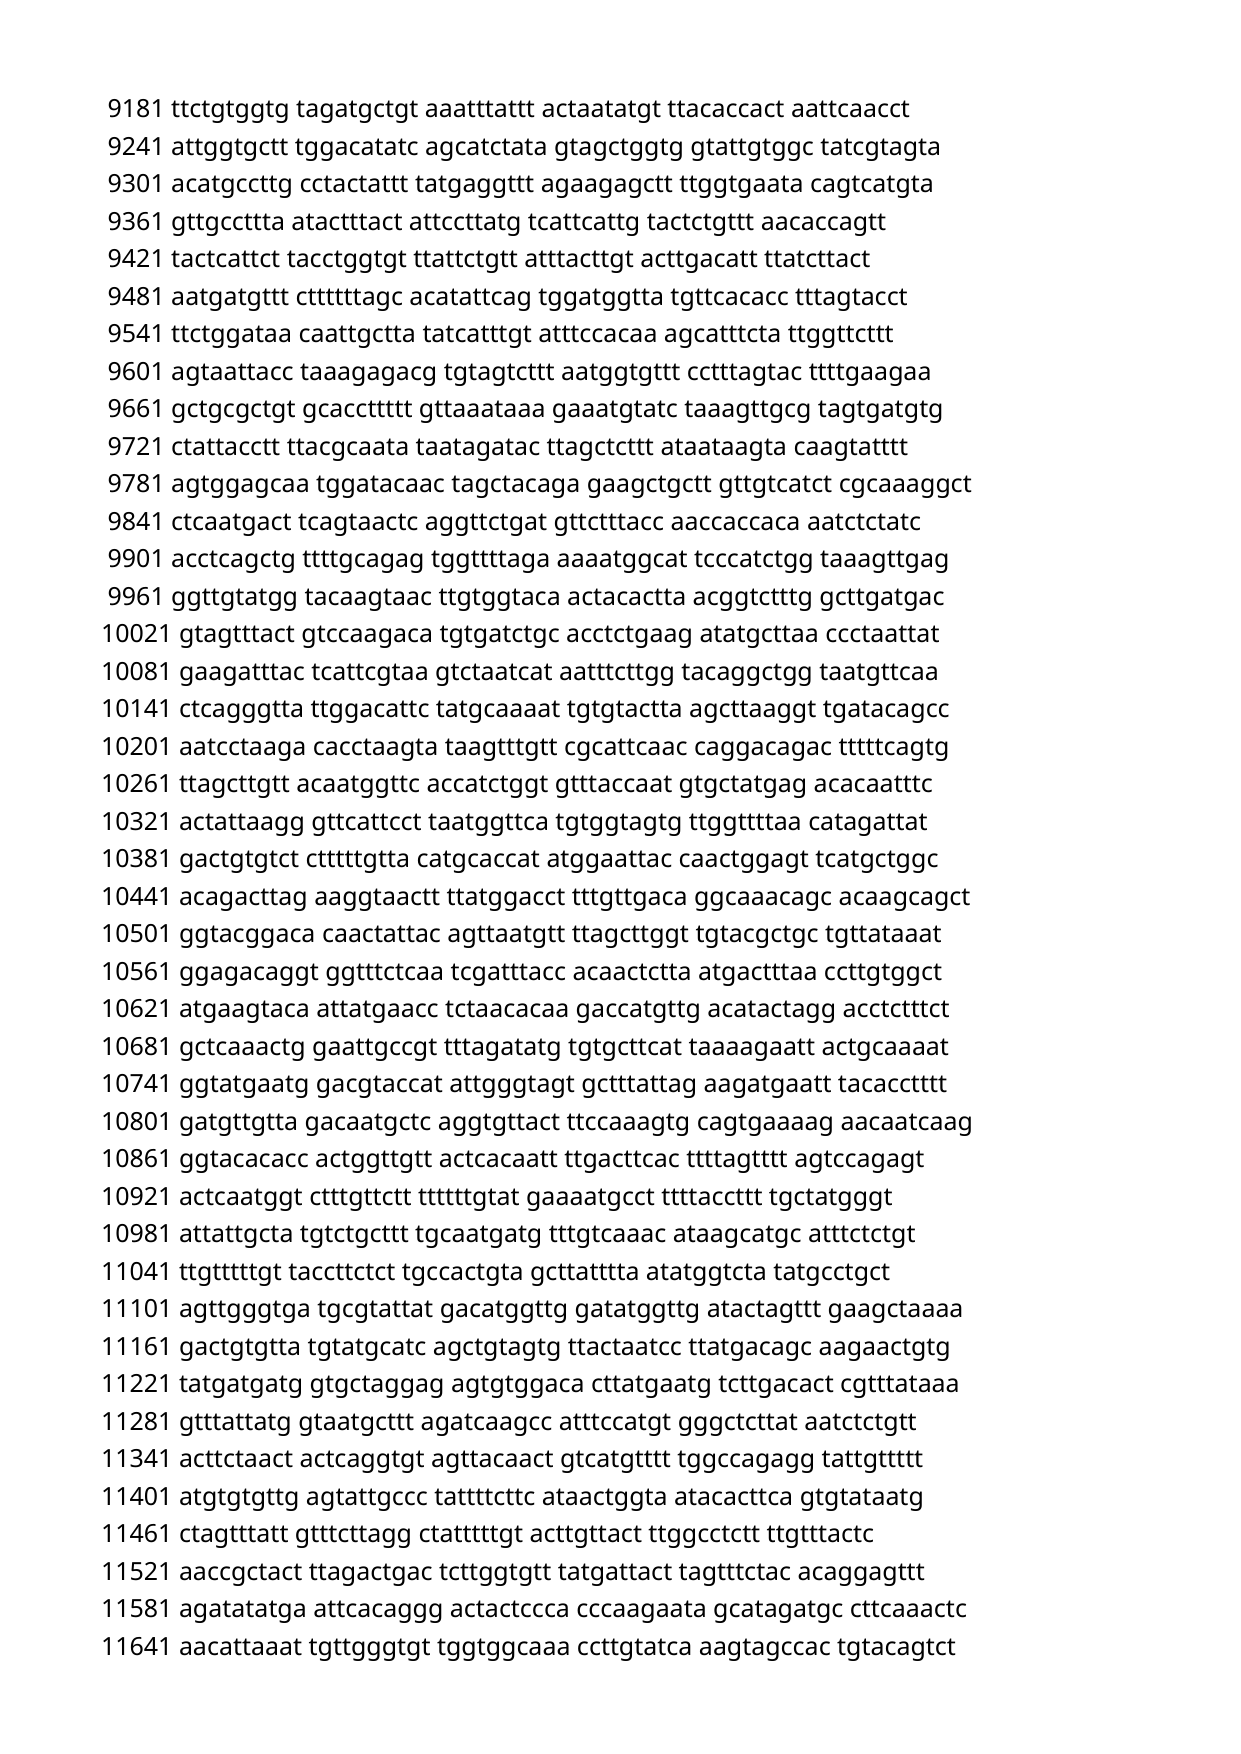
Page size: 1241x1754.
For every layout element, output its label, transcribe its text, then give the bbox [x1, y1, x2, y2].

text 10741 ggtatgaatg gacgtaccat attgggtagt gctttattag aagatgaatt tacacctttt [75, 1064, 1165, 1102]
text 11221 tatgatgatg gtgctaggag agtgtggaca cttatgaatg tcttgacact cgtttataaa [75, 1364, 1165, 1402]
text 11401 atgtgtgttg agtattgccc tattttcttc ataactggta atacacttca gtgtataatg [75, 1477, 1165, 1514]
text 11581 agatatatga attcacaggg actactccca cccaagaata gcatagatgc cttcaaactc [75, 1589, 1165, 1627]
text 11341 acttctaact actcaggtgt agttacaact gtcatgtttt tggccagagg tattgttttt [75, 1439, 1165, 1477]
text 9841 ctcaatgact tcagtaactc aggttctgat gttctttacc aaccaccaca aatctctatc [75, 502, 1165, 539]
text 11641 aacattaaat tgttgggtgt tggtggcaaa ccttgtatca aagtagccac tgtacagtct [75, 1627, 1165, 1664]
text 9961 ggttgtatgg tacaagtaac ttgtggtaca actacactta acggtctttg gcttgatgac [75, 577, 1165, 614]
text 10021 gtagtttact gtccaagaca tgtgatctgc acctctgaag atatgcttaa ccctaattat [75, 614, 1165, 652]
text 11041 ttgtttttgt taccttctct tgccactgta gcttatttta atatggtcta tatgcctgct [75, 1252, 1165, 1289]
text 10981 attattgcta tgtctgcttt tgcaatgatg tttgtcaaac ataagcatgc atttctctgt [75, 1214, 1165, 1252]
text 10621 atgaagtaca attatgaacc tctaacacaa gaccatgttg acatactagg acctctttct [75, 989, 1165, 1027]
text 10681 gctcaaactg gaattgccgt tttagatatg tgtgcttcat taaaagaatt actgcaaaat [75, 1027, 1165, 1064]
text 9601 agtaattacc taaagagacg tgtagtcttt aatggtgttt cctttagtac ttttgaagaa [75, 352, 1165, 389]
text 9481 aatgatgttt cttttttagc acatattcag tggatggtta tgttcacacc tttagtacct [75, 277, 1165, 314]
text 9241 attggtgctt tggacatatc agcatctata gtagctggtg gtattgtggc tatcgtagta [75, 127, 1165, 164]
text 9421 tactcattct tacctggtgt ttattctgtt atttacttgt acttgacatt ttatcttact [75, 239, 1165, 277]
text 10201 aatcctaaga cacctaagta taagtttgtt cgcattcaac caggacagac tttttcagtg [75, 727, 1165, 764]
text 10321 actattaagg gttcattcct taatggttca tgtggtagtg ttggttttaa catagattat [75, 802, 1165, 839]
text 10501 ggtacggaca caactattac agttaatgtt ttagcttggt tgtacgctgc tgttataaat [75, 914, 1165, 952]
text 9781 agtggagcaa tggatacaac tagctacaga gaagctgctt gttgtcatct cgcaaaggct [75, 464, 1165, 502]
text 9301 acatgccttg cctactattt tatgaggttt agaagagctt ttggtgaata cagtcatgta [75, 164, 1165, 202]
text 11521 aaccgctact ttagactgac tcttggtgtt tatgattact tagtttctac acaggagttt [75, 1552, 1165, 1589]
text 9661 gctgcgctgt gcaccttttt gttaaataaa gaaatgtatc taaagttgcg tagtgatgtg [75, 389, 1165, 427]
text 10801 gatgttgtta gacaatgctc aggtgttact ttccaaagtg cagtgaaaag aacaatcaag [75, 1102, 1165, 1139]
text 9361 gttgccttta atactttact attccttatg tcattcattg tactctgttt aacaccagtt [75, 202, 1165, 239]
text 9181 ttctgtggtg tagatgctgt aaatttattt actaatatgt ttacaccact aattcaacct [75, 89, 1165, 127]
text 9721 ctattacctt ttacgcaata taatagatac ttagctcttt ataataagta caagtatttt [75, 427, 1165, 464]
text 10261 ttagcttgtt acaatggttc accatctggt gtttaccaat gtgctatgag acacaatttc [75, 764, 1165, 802]
text 11101 agttgggtga tgcgtattat gacatggttg gatatggttg atactagttt gaagctaaaa [75, 1289, 1165, 1327]
text 10081 gaagatttac tcattcgtaa gtctaatcat aatttcttgg tacaggctgg taatgttcaa [75, 652, 1165, 689]
text 10561 ggagacaggt ggtttctcaa tcgatttacc acaactctta atgactttaa ccttgtggct [75, 952, 1165, 989]
text 9901 acctcagctg ttttgcagag tggttttaga aaaatggcat tcccatctgg taaagttgag [75, 539, 1165, 577]
text 10441 acagacttag aaggtaactt ttatggacct tttgttgaca ggcaaacagc acaagcagct [75, 877, 1165, 914]
text 10921 actcaatggt ctttgttctt ttttttgtat gaaaatgcct ttttaccttt tgctatgggt [75, 1177, 1165, 1214]
text 10861 ggtacacacc actggttgtt actcacaatt ttgacttcac ttttagtttt agtccagagt [75, 1139, 1165, 1177]
text 10141 ctcagggtta ttggacattc tatgcaaaat tgtgtactta agcttaaggt tgatacagcc [75, 689, 1165, 727]
text 11281 gtttattatg gtaatgcttt agatcaagcc atttccatgt gggctcttat aatctctgtt [75, 1402, 1165, 1439]
text 11161 gactgtgtta tgtatgcatc agctgtagtg ttactaatcc ttatgacagc aagaactgtg [75, 1327, 1165, 1364]
text 10381 gactgtgtct ctttttgtta catgcaccat atggaattac caactggagt tcatgctggc [75, 839, 1165, 877]
text 9541 ttctggataa caattgctta tatcatttgt atttccacaa agcatttcta ttggttcttt [75, 314, 1165, 352]
text 11461 ctagtttatt gtttcttagg ctatttttgt acttgttact ttggcctctt ttgtttactc [75, 1514, 1165, 1552]
